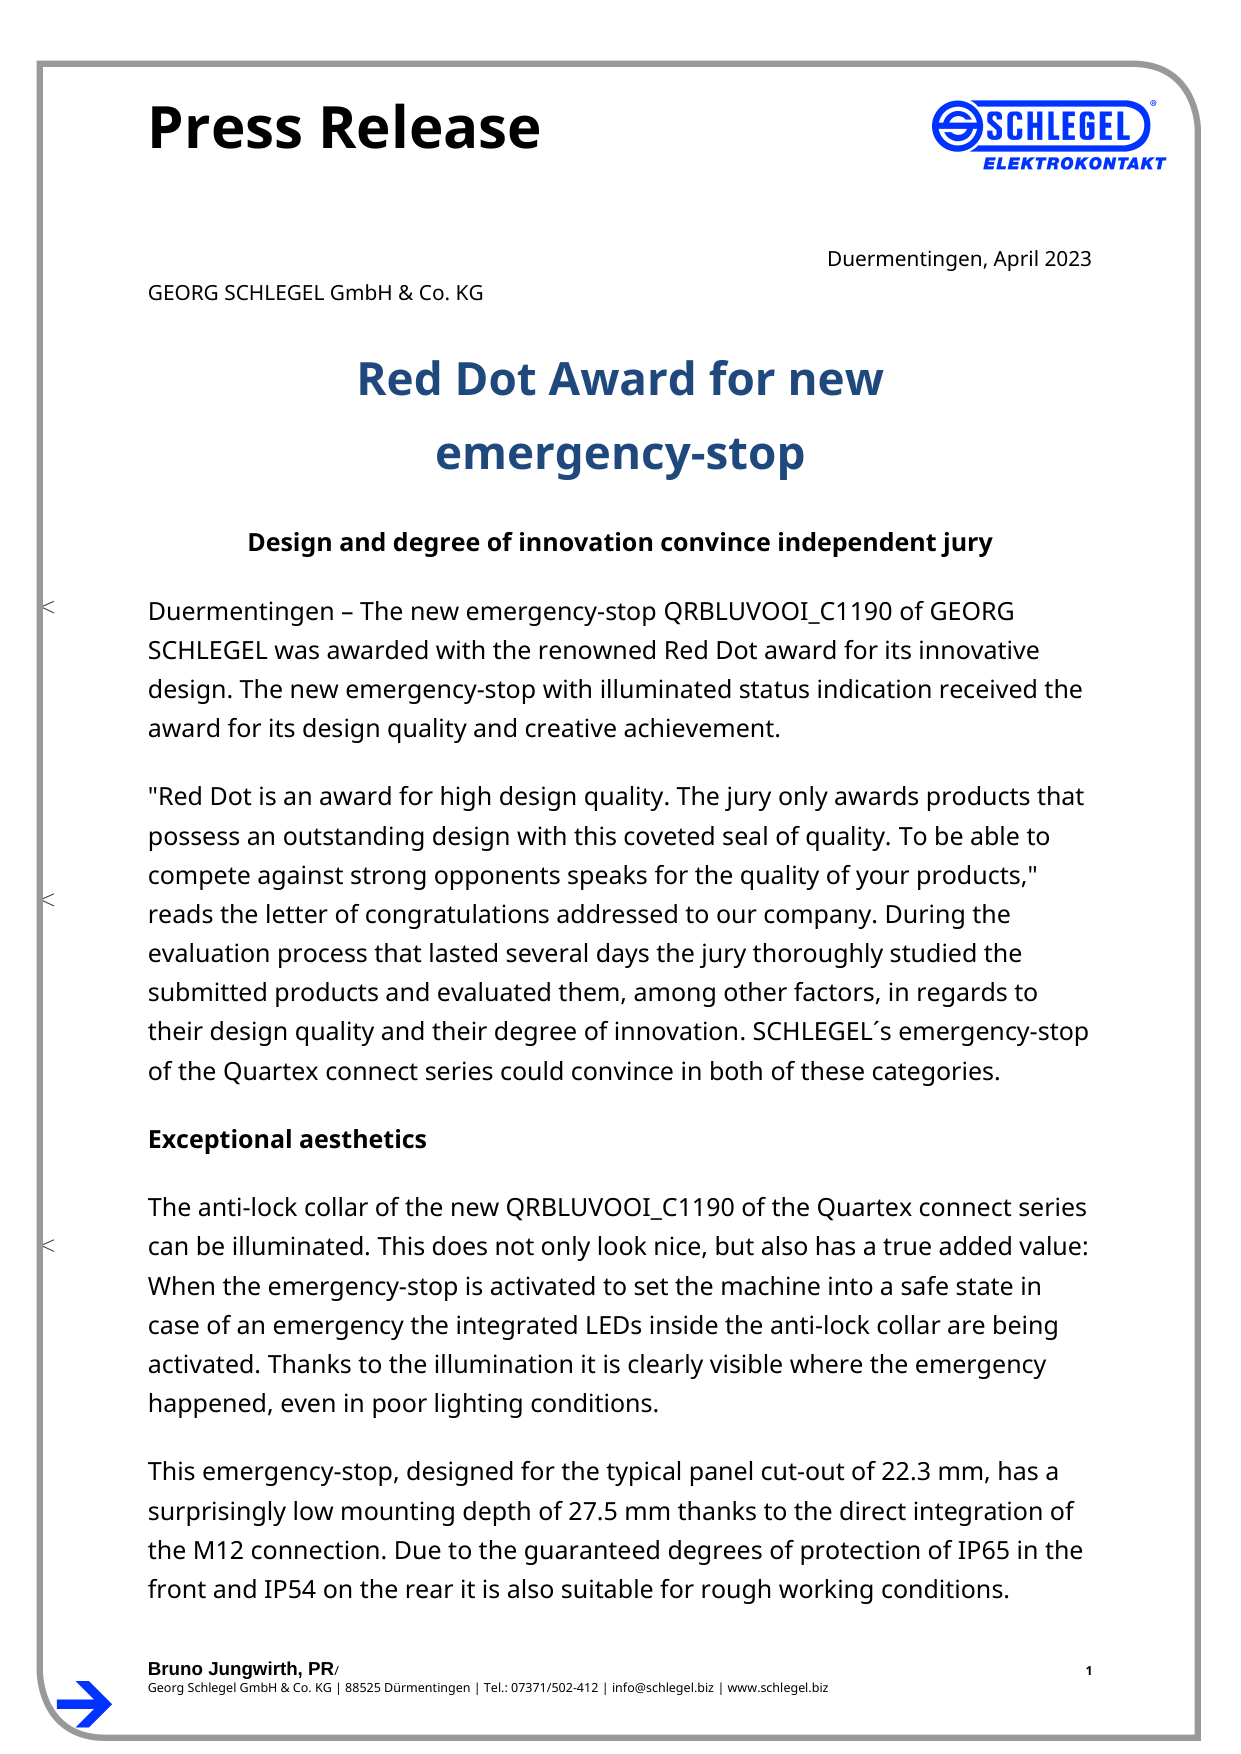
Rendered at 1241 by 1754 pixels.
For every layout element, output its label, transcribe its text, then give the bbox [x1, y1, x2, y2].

text This emergency-stop, designed for the typical panel cut-out of 22.3 mm, has a surprisingly low mounting depth of 27.5 mm thanks to the direct integration of the M12 connection. Due to the guaranteed degrees of protection of IP65 in the front and IP54 on the rear it is also suitable for rough working conditions. [148, 1454, 1093, 1606]
text Red Dot Award for new [148, 346, 1093, 408]
text emergency-stop [148, 421, 1093, 483]
text Exceptional aesthetics [148, 1121, 1093, 1156]
text Design and degree of innovation convince independent jury [148, 525, 1093, 559]
text "Red Dot is an award for high design quality. The jury only awards products that possess an outstanding design with this coveted seal of quality. To be able to compete against strong opponents speaks for the quality of your products," reads the letter of congratulations addressed to our company. During the evaluation process that lasted several days the jury thoroughly studied the submitted products and evaluated them, among other factors, in regards to their design quality and their degree of innovation. SCHLEGEL´s emergency-stop of the Quartex connect series could convince in both of these categories. [148, 779, 1093, 1087]
picture [0, 22, 1239, 1754]
text Duermentingen – The new emergency-stop QRBLUVOOI_C1190 of GEORG SCHLEGEL was awarded with the renowned Red Dot award for its innovative design. The new emergency-stop with illuminated status indication received the award for its design quality and creative achievement. [148, 593, 1093, 745]
text Duermentingen, April 2023 [148, 244, 1093, 272]
text GEORG SCHLEGEL GmbH & Co. KG [148, 278, 1093, 306]
text The anti-lock collar of the new QRBLUVOOI_C1190 of the Quartex connect series can be illuminated. This does not only look nice, but also has a true added value: When the emergency-stop is activated to set the machine into a safe state in case of an emergency the integrated LEDs inside the anti-lock collar are being activated. Thanks to the illumination it is clearly visible where the emergency happened, even in poor lighting conditions. [148, 1190, 1093, 1420]
